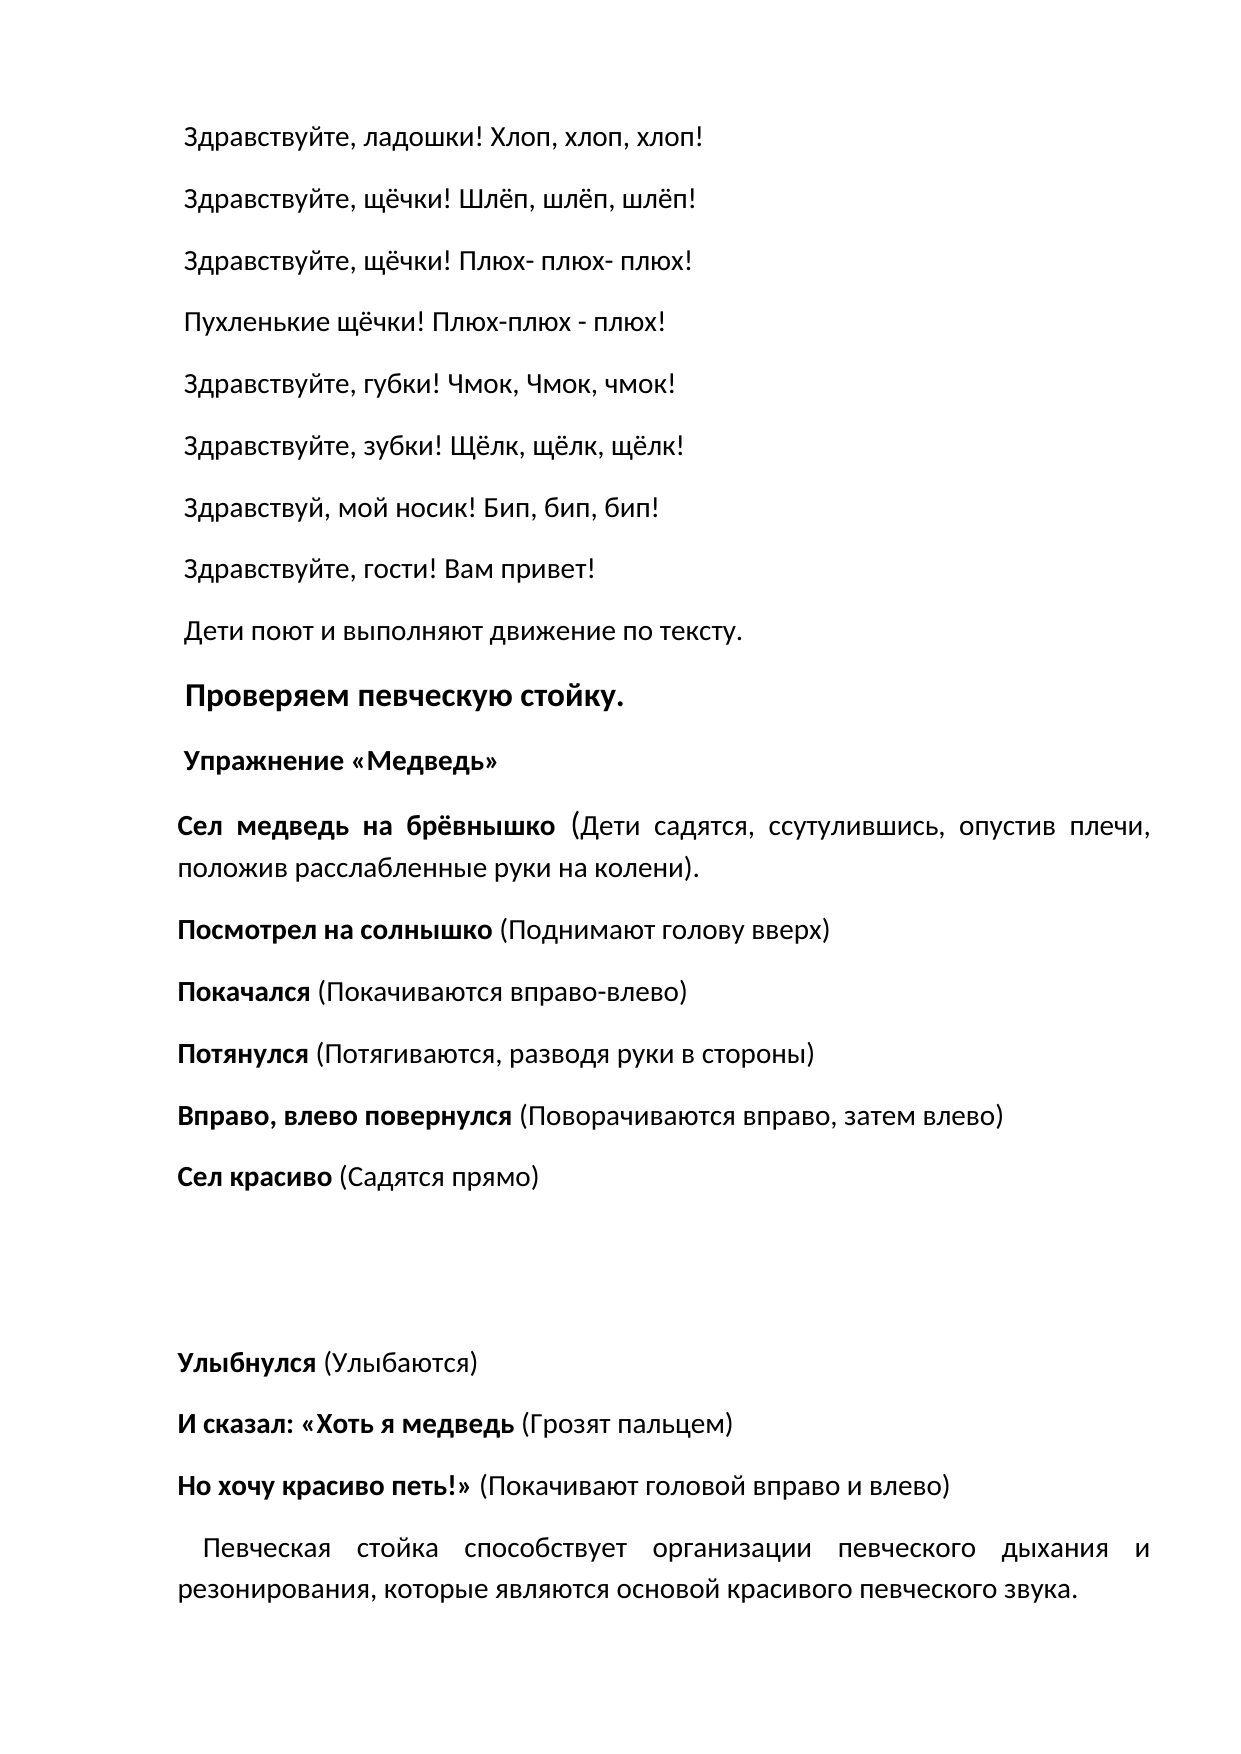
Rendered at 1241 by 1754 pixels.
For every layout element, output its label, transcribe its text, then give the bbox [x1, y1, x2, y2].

text Проверяем певческую стойку. [177, 674, 1152, 715]
text Улыбнулся (Улыбаются) [177, 1344, 1152, 1379]
text Здравствуй, мой носик! Бип, бип, бип! [177, 489, 1152, 524]
text Потянулся (Потягиваются, разводя руки в стороны) [177, 1035, 1152, 1070]
text Сел красиво (Садятся прямо) [177, 1158, 1152, 1194]
text Здравствуйте, щёчки! Шлёп, шлёп, шлёп! [177, 180, 1152, 216]
text Здравствуйте, гости! Вам привет! [177, 551, 1152, 586]
text Здравствуйте, ладошки! Хлоп, хлоп, хлоп! [177, 118, 1152, 154]
text Но хочу красиво петь!» (Покачивают головой вправо и влево) [177, 1467, 1152, 1503]
text Вправо, влево повернулся (Поворачиваются вправо, затем влево) [177, 1097, 1152, 1132]
text Пухленькие щёчки! Плюх-плюх - плюх! [177, 303, 1152, 339]
text Здравствуйте, зубки! Щёлк, щёлк, щёлк! [177, 427, 1152, 463]
text Дети поют и выполняют движение по тексту. [177, 612, 1152, 648]
text Покачался (Покачиваются вправо-влево) [177, 973, 1152, 1009]
text Посмотрел на солнышко (Поднимают голову вверх) [177, 911, 1152, 947]
text Сел медведь на брёвнышко (Дети садятся, ссутулившись, опустив плечи, положив расслабленные руки на колени). [177, 803, 1152, 885]
text Здравствуйте, щёчки! Плюх- плюх- плюх! [177, 242, 1152, 277]
text Упражнение «Медведь» [177, 742, 1152, 777]
text И сказал: «Хоть я медведь (Грозят пальцем) [177, 1405, 1152, 1441]
text Певческая стойка способствует организации певческого дыхания и резонирования, которые являются основой красивого певческого звука. [177, 1529, 1152, 1606]
text Здравствуйте, губки! Чмок, Чмок, чмок! [177, 365, 1152, 401]
